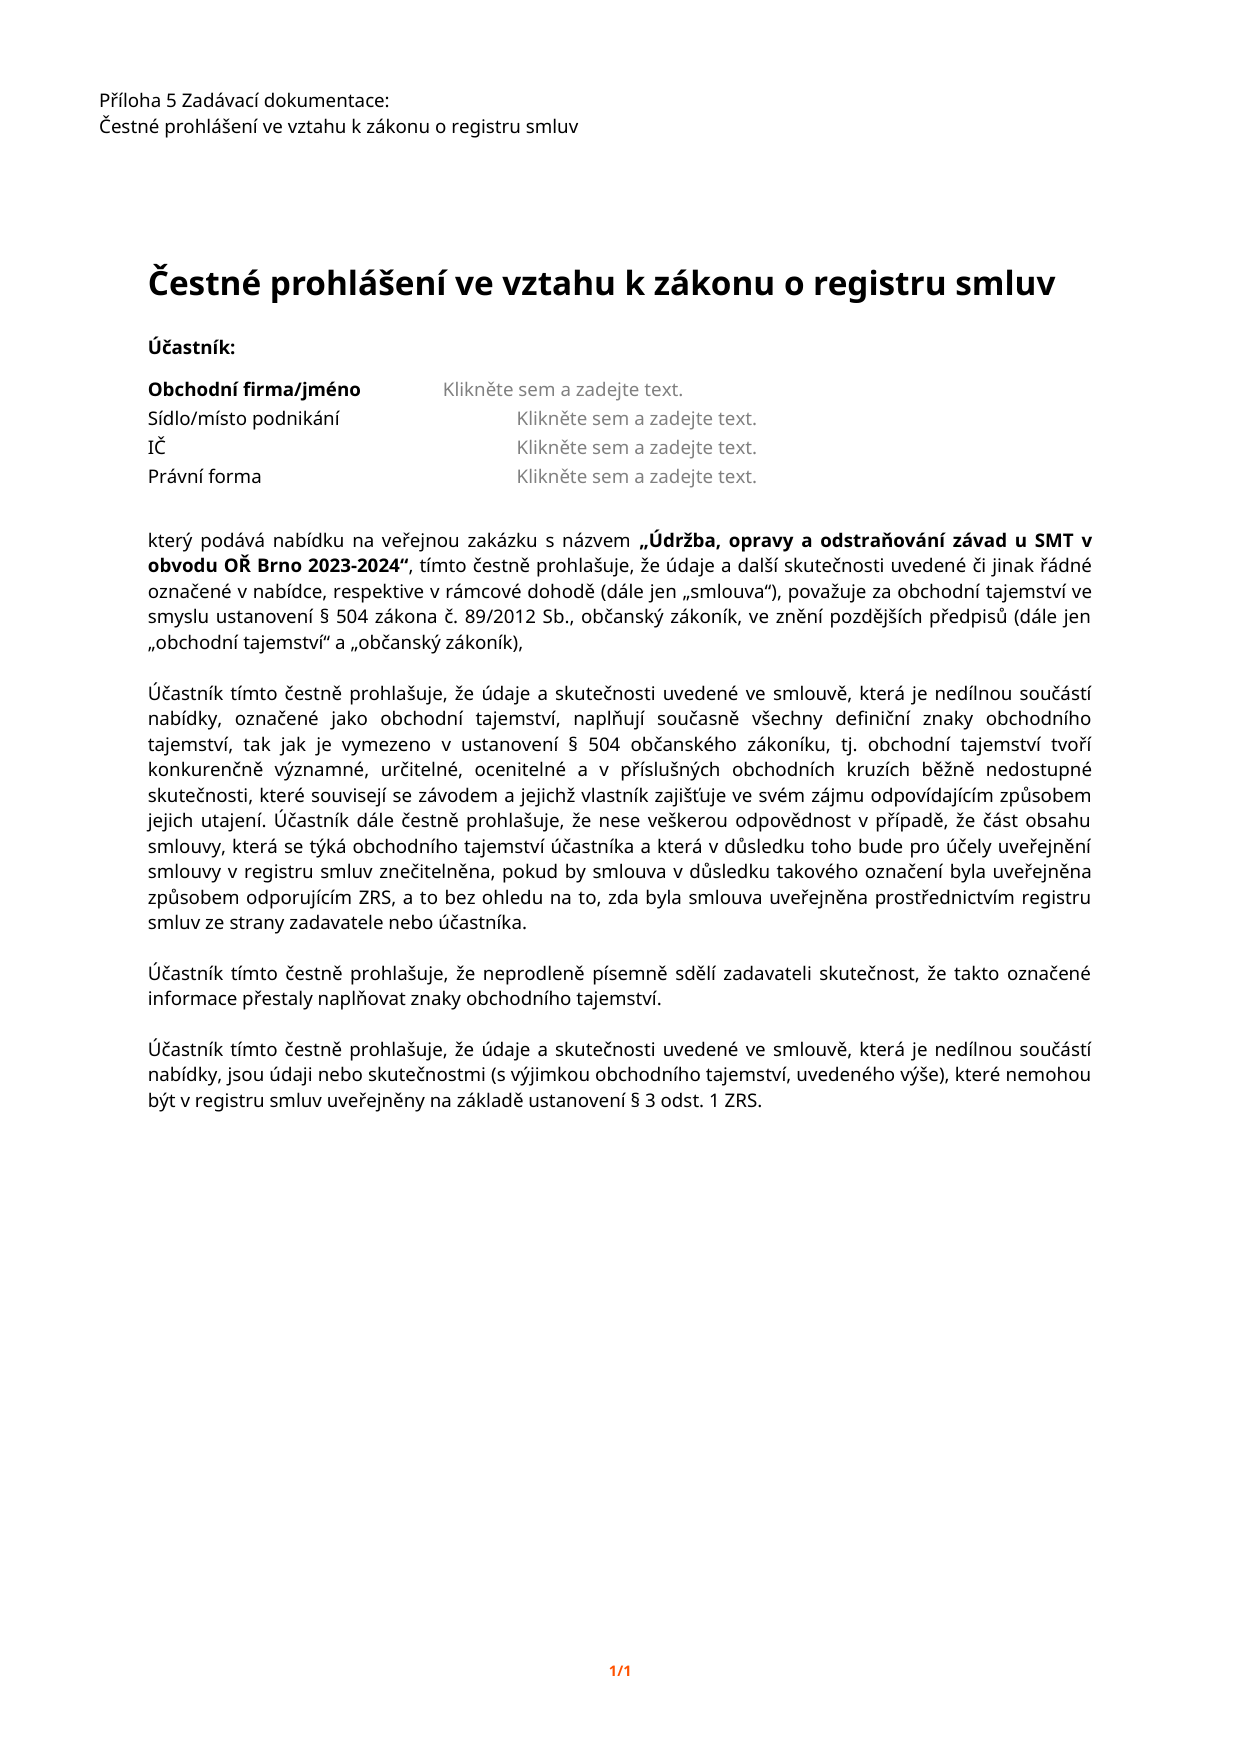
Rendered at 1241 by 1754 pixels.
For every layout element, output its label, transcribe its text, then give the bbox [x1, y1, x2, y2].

text Účastník tímto čestně prohlašuje, že údaje a skutečnosti uvedené ve smlouvě, která je nedílnou součástí nabídky, označené jako obchodní tajemství, naplňují současně všechny definiční znaky obchodního tajemství, tak jak je vymezeno v ustanovení § 504 občanského zákoníku, tj. obchodní tajemství tvoří konkurenčně významné, určitelné, ocenitelné a v příslušných obchodních kruzích běžně nedostupné skutečnosti, které souvisejí se závodem a jejichž vlastník zajišťuje ve svém zájmu odpovídajícím způsobem jejich utajení. Účastník dále čestně prohlašuje, že nese veškerou odpovědnost v případě, že část obsahu smlouvy, která se týká obchodního tajemství účastníka a která v důsledku toho bude pro účely uveřejnění smlouvy v registru smluv znečitelněna, pokud by smlouva v důsledku takového označení byla uveřejněna způsobem odporujícím ZRS, a to bez ohledu na to, zda byla smlouva uveřejněna prostřednictvím registru smluv ze strany zadavatele nebo účastníka. [148, 680, 1093, 935]
text IČ [148, 431, 1093, 460]
text Sídlo/místo podnikání [148, 402, 1093, 431]
text Účastník: [148, 330, 1093, 361]
text Právní forma [148, 460, 1093, 489]
text Účastník tímto čestně prohlašuje, že údaje a skutečnosti uvedené ve smlouvě, která je nedílnou součástí nabídky, jsou údaji nebo skutečnostmi (s výjimkou obchodního tajemství, uvedeného výše), které nemohou být v registru smluv uveřejněny na základě ustanovení § 3 odst. 1 ZRS. [148, 1036, 1093, 1113]
title Čestné prohlášení ve vztahu k zákonu o registru smluv [148, 259, 1093, 305]
text Obchodní firma/jméno [148, 373, 1093, 402]
text který podává nabídku na veřejnou zakázku s názvem „Údržba, opravy a odstraňování závad u SMT v obvodu OŘ Brno 2023-2024“, tímto čestně prohlašuje, že údaje a další skutečnosti uvedené či jinak řádné označené v nabídce, respektive v rámcové dohodě (dále jen „smlouva“), považuje za obchodní tajemství ve smyslu ustanovení § 504 zákona č. 89/2012 Sb., občanský zákoník, ve znění pozdějších předpisů (dále jen „obchodní tajemství“ a „občanský zákoník), [148, 527, 1093, 655]
text Účastník tímto čestně prohlašuje, že neprodleně písemně sdělí zadavateli skutečnost, že takto označené informace přestaly naplňovat znaky obchodního tajemství. [148, 960, 1093, 1011]
